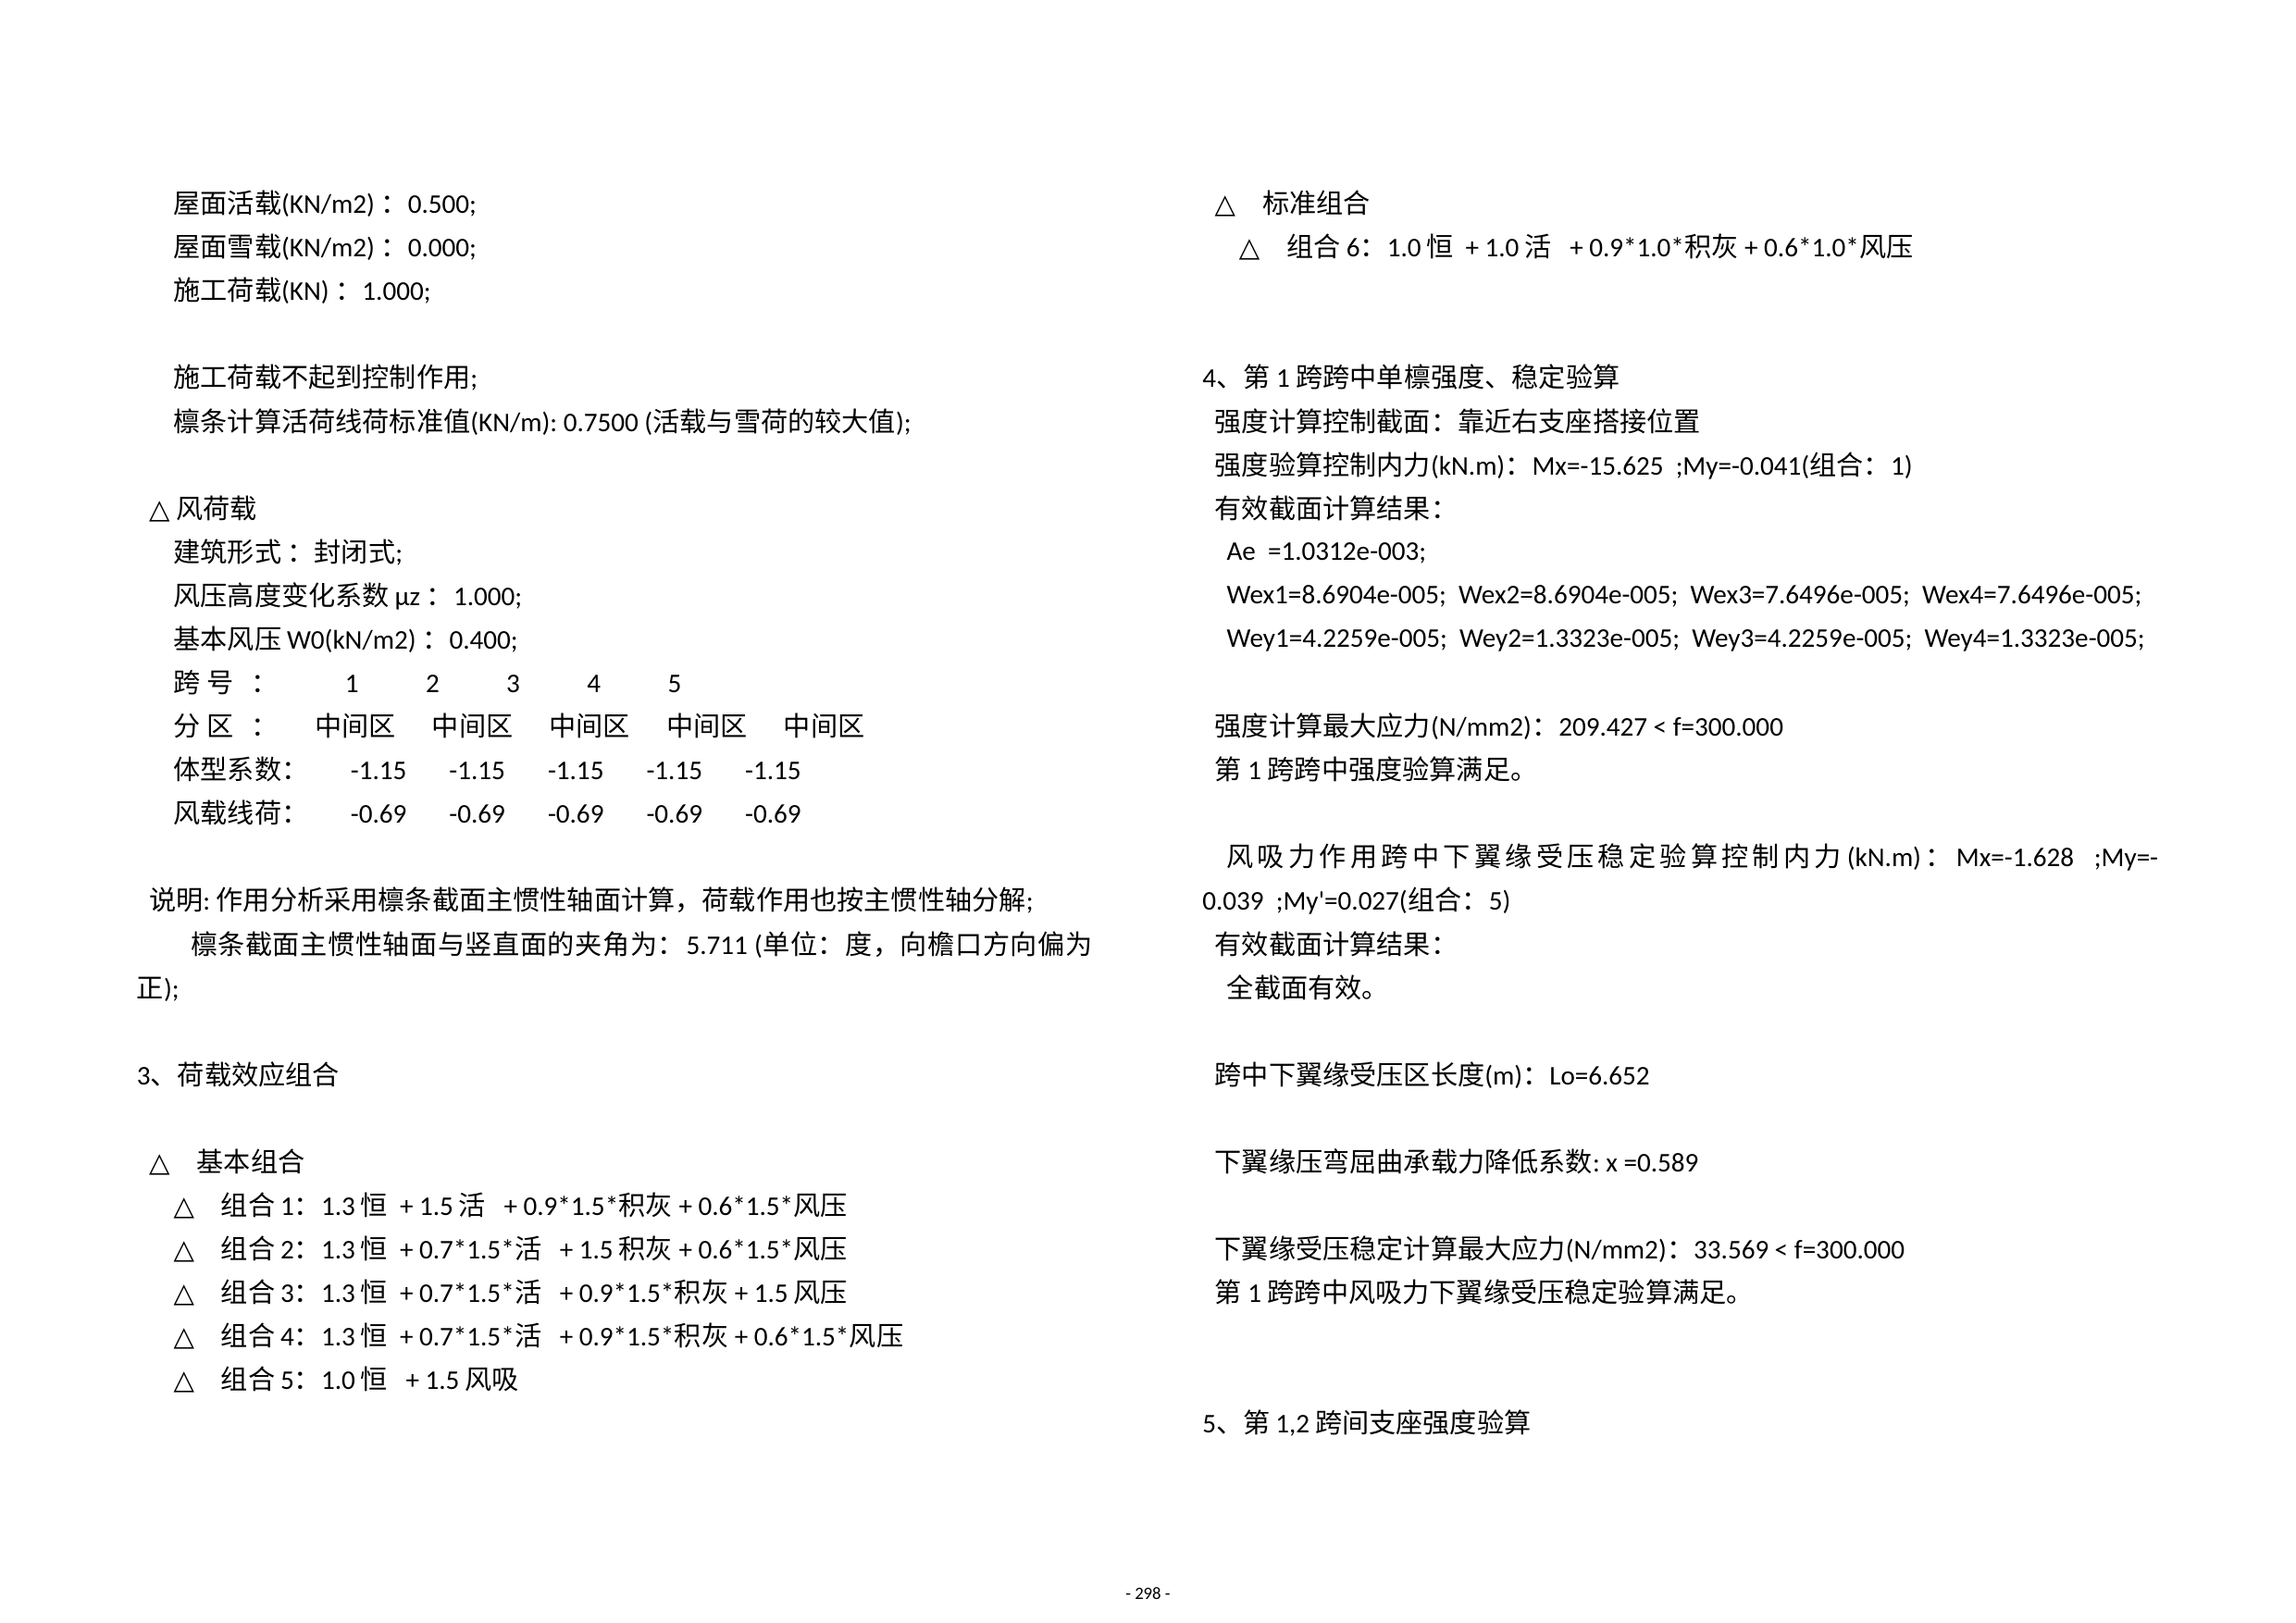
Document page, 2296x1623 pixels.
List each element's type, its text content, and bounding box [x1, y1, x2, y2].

text 第 1 跨跨中风吸力下翼缘受压稳定验算满足。 [1202, 1269, 2159, 1312]
text △ 组合4：1.3恒 + 0.7*1.5*活 + 0.9*1.5*积灰 + 0.6*1.5*风压 [137, 1312, 1093, 1357]
text 檩条计算活荷线荷标准值(KN/m): 0.7500 (活载与雪荷的较大值); [137, 398, 1093, 441]
text 风载线荷： -0.69 -0.69 -0.69 -0.69 -0.69 [137, 789, 1093, 834]
text 风吸力作用跨中下翼缘受压稳定验算控制内力(kN.m)：Mx=-1.628 ;My=-0.039 ;My'=0.027(组合：5) [1202, 834, 2159, 921]
text 5、第1,2跨间支座强度验算 [1202, 1400, 2159, 1443]
text 檩条截面主惯性轴面与竖直面的夹角为：5.711 (单位：度，向檐口方向偏为正); [137, 921, 1093, 1008]
text △ 组合1：1.3恒 + 1.5活 + 0.9*1.5*积灰 + 0.6*1.5*风压 [137, 1182, 1093, 1225]
text 风压高度变化系数μz ：1.000; [137, 572, 1093, 615]
text 强度验算控制内力(kN.m)：Mx=-15.625 ;My=-0.041(组合：1) [1202, 441, 2159, 485]
text 强度计算最大应力(N/mm2)：209.427 < f=300.000 [1202, 702, 2159, 746]
text △ 组合3：1.3恒 + 0.7*1.5*活 + 0.9*1.5*积灰 + 1.5风压 [137, 1269, 1093, 1312]
text △ 组合6：1.0恒 + 1.0活 + 0.9*1.0*积灰 + 0.6*1.0*风压 [1202, 223, 2159, 266]
text △ 标准组合 [1202, 180, 2159, 223]
text 4、第 1 跨跨中单檩强度、稳定验算 [1202, 354, 2159, 398]
text 屋面雪载(KN/m2) ：0.000; [137, 223, 1093, 266]
text Wey1=4.2259e-005; Wey2=1.3323e-005; Wey3=4.2259e-005; Wey4=1.3323e-005; [1202, 615, 2159, 659]
text Ae =1.0312e-003; [1202, 528, 2159, 572]
text 有效截面计算结果： [1202, 921, 2159, 964]
text 基本风压W0(kN/m2) ：0.400; [137, 615, 1093, 659]
text △ 组合2：1.3恒 + 0.7*1.5*活 + 1.5积灰 + 0.6*1.5*风压 [137, 1225, 1093, 1269]
text 跨中下翼缘受压区长度(m)：Lo=6.652 [1202, 1051, 2159, 1095]
text △ 风荷载 [137, 485, 1093, 528]
text 说明: 作用分析采用檩条截面主惯性轴面计算，荷载作用也按主惯性轴分解; [137, 877, 1093, 921]
text 体型系数： -1.15 -1.15 -1.15 -1.15 -1.15 [137, 746, 1093, 789]
text 强度计算控制截面：靠近右支座搭接位置 [1202, 398, 2159, 441]
text 有效截面计算结果： [1202, 485, 2159, 528]
text Wex1=8.6904e-005; Wex2=8.6904e-005; Wex3=7.6496e-005; Wex4=7.6496e-005; [1202, 572, 2159, 615]
text 下翼缘压弯屈曲承载力降低系数: x =0.589 [1202, 1138, 2159, 1182]
text △ 组合5：1.0恒 + 1.5风吸 [137, 1357, 1093, 1400]
text 下翼缘受压稳定计算最大应力(N/mm2)：33.569 < f=300.000 [1202, 1225, 2159, 1269]
text 施工荷载不起到控制作用; [137, 354, 1093, 398]
text 第 1 跨跨中强度验算满足。 [1202, 746, 2159, 789]
text 3、荷载效应组合 [137, 1051, 1093, 1095]
text △ 基本组合 [137, 1138, 1093, 1182]
text 屋面活载(KN/m2) ：0.500; [137, 180, 1093, 223]
text 跨 号 ： 1 2 3 4 5 [137, 659, 1093, 702]
text 施工荷载(KN) ：1.000; [137, 266, 1093, 311]
text 建筑形式 ：封闭式; [137, 528, 1093, 572]
text 全截面有效。 [1202, 964, 2159, 1008]
text 分 区 ： 中间区 中间区 中间区 中间区 中间区 [137, 702, 1093, 746]
